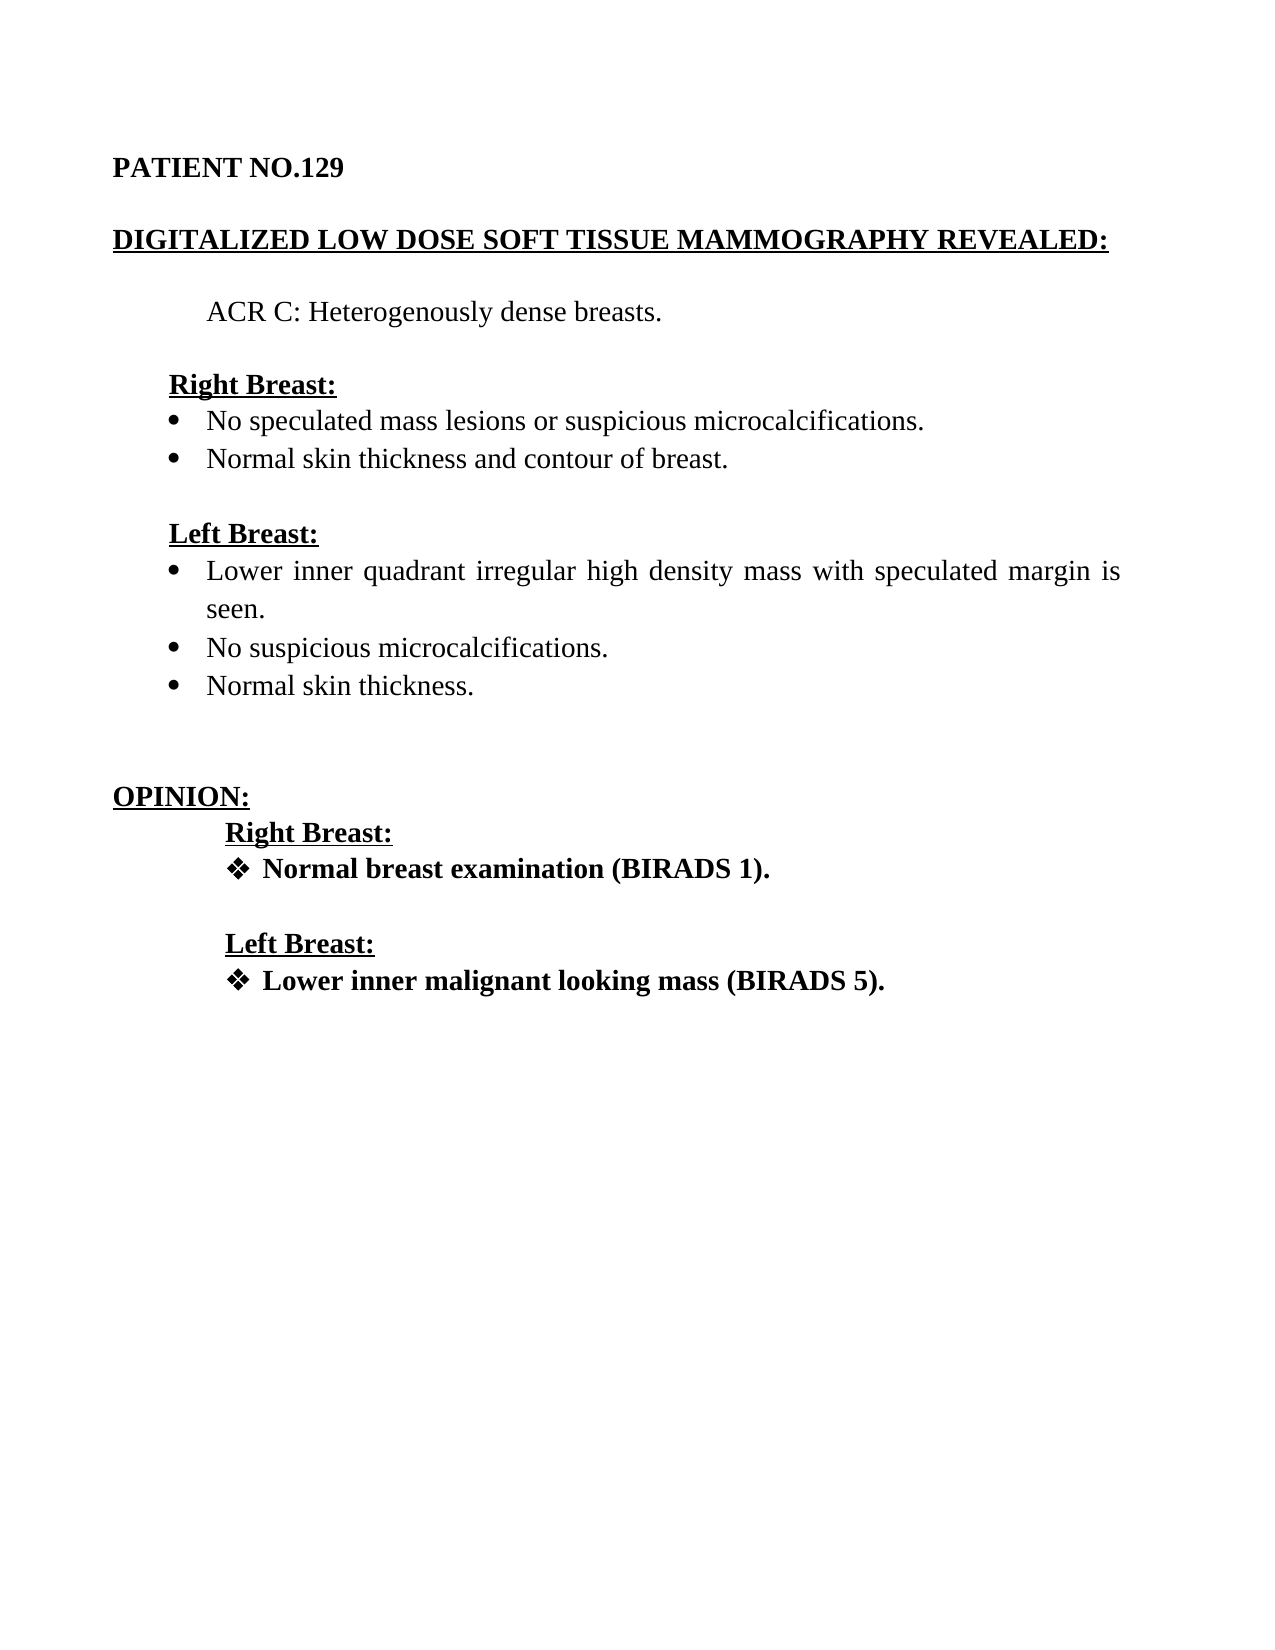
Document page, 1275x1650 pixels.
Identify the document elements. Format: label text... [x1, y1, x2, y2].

text Right Breast: [169, 367, 1122, 400]
list Normal skin thickness and contour of breast. [169, 442, 1122, 475]
text OPINION: [112, 779, 1122, 813]
text PATIENT NO.129 [112, 150, 1122, 183]
text Right Breast: [150, 816, 1122, 849]
list Lower inner quadrant irregular high density mass with speculated margin is seen. [169, 553, 1122, 625]
text ACR C: Heterogenously dense breasts. [206, 294, 1122, 328]
list Normal skin thickness. [169, 668, 1122, 702]
text Left Breast: [150, 926, 1122, 960]
list No suspicious microcalcifications. [169, 630, 1122, 663]
list No speculated mass lesions or suspicious microcalcifications. [169, 403, 1122, 437]
text Left Breast: [169, 516, 1122, 550]
list Lower inner malignant looking mass (BIRADS 5). [225, 963, 1122, 996]
list Normal breast examination (BIRADS 1). [225, 852, 1122, 885]
text DIGITALIZED LOW DOSE SOFT TISSUE MAMMOGRAPHY REVEALED: [112, 222, 1122, 256]
